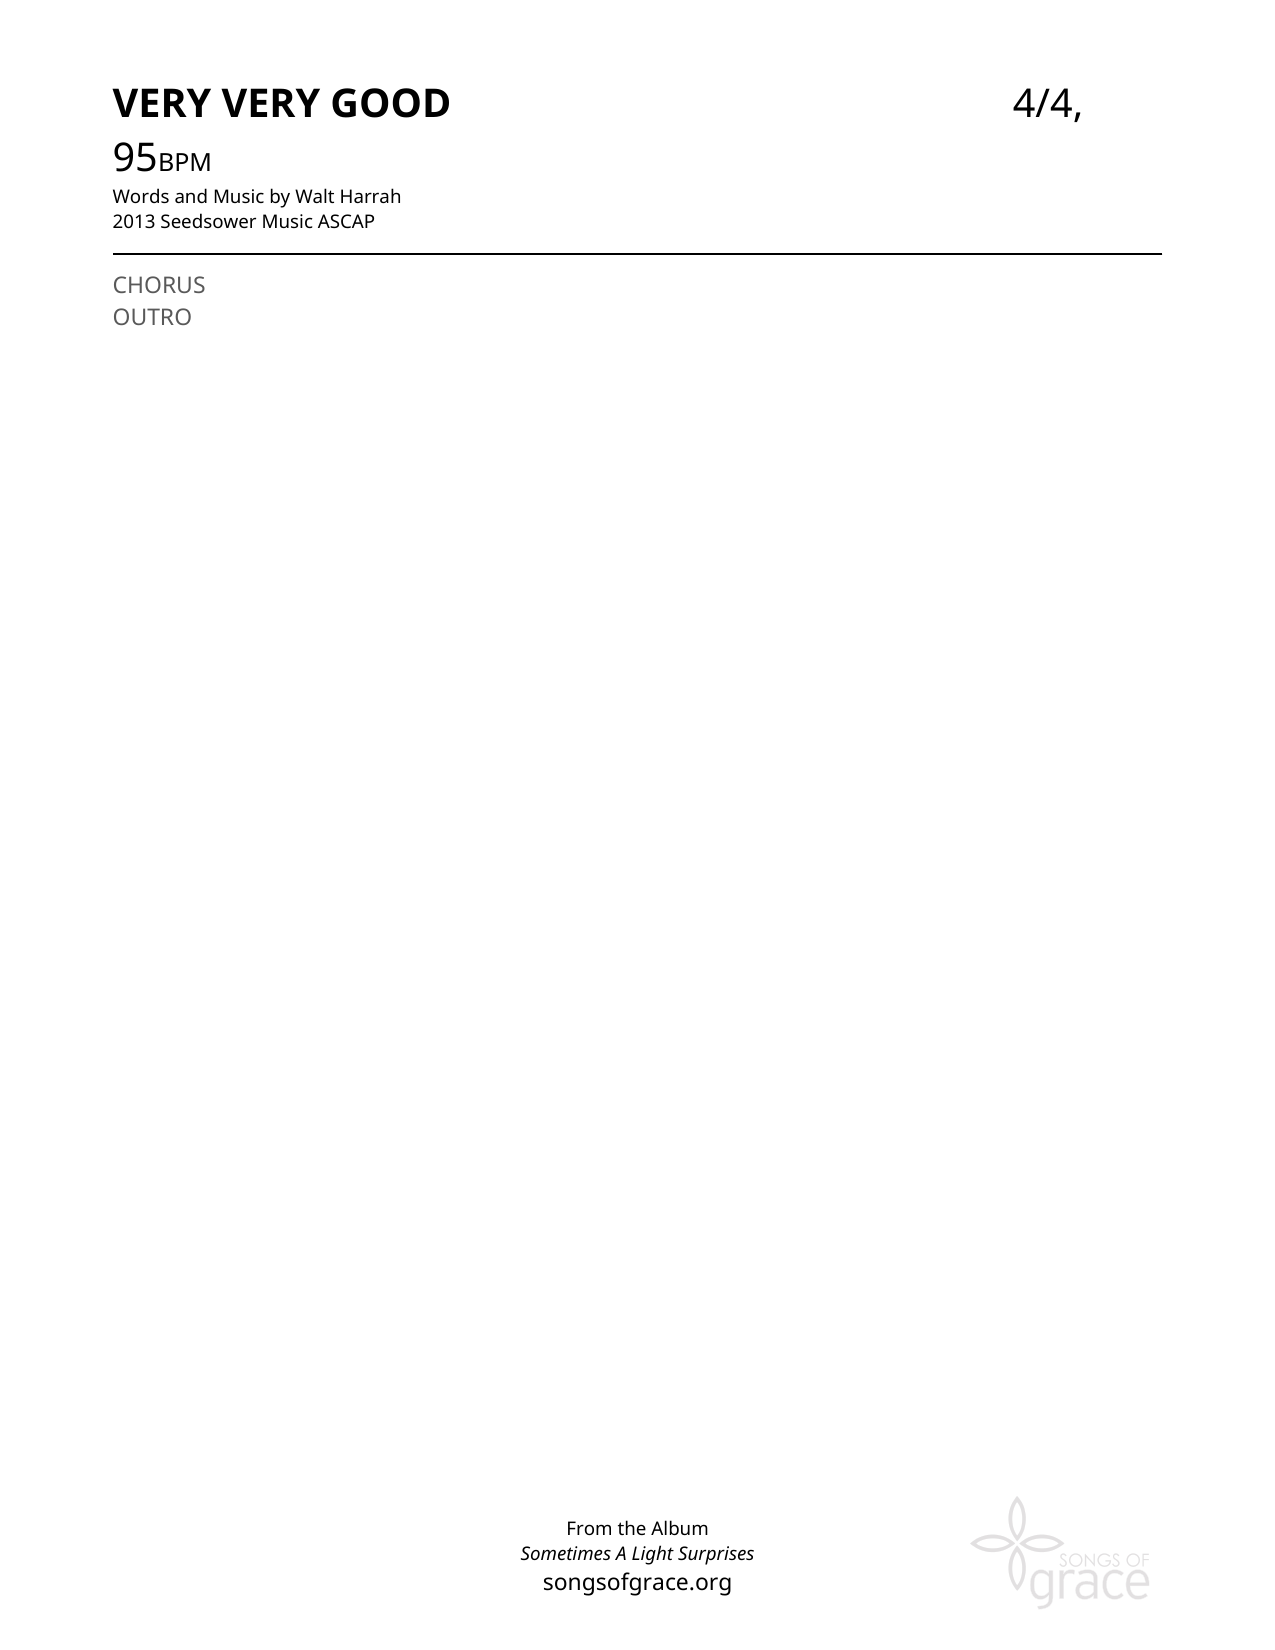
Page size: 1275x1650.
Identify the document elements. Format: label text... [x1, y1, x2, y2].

text OUTRO [112, 301, 1162, 332]
text CHORUS [112, 269, 1162, 301]
